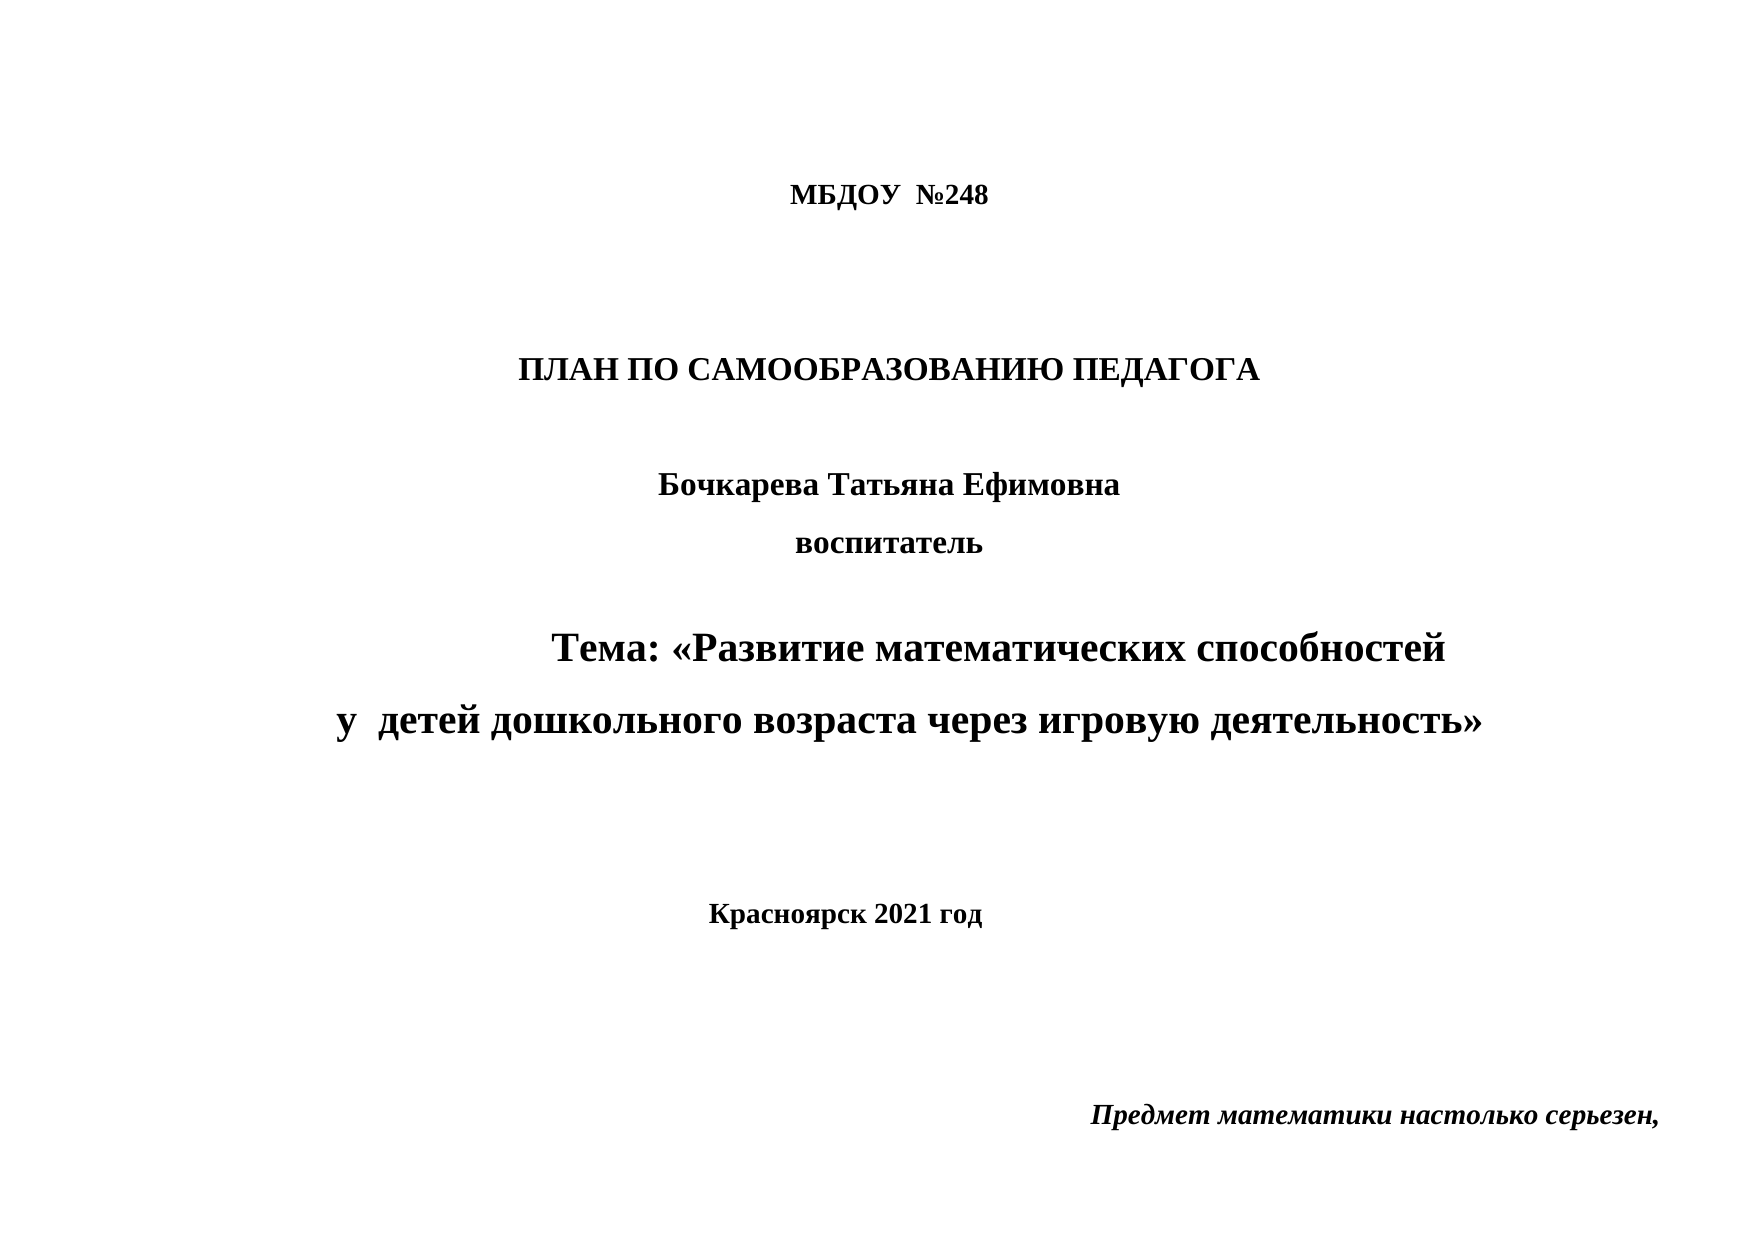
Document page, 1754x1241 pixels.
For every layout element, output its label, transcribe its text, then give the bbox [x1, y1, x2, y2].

text Предмет математики настолько серьезен, [118, 1097, 1660, 1131]
text воспитатель [118, 522, 1660, 561]
text Тема: «Развитие математических способностей [118, 623, 1660, 671]
text МБДОУ №248 [118, 177, 1660, 211]
text Бочкарева Татьяна Ефимовна [118, 465, 1660, 503]
text ПЛАН ПО САМООБРАЗОВАНИЮ ПЕДАГОГА [118, 350, 1660, 388]
text у детей дошкольного возраста через игровую деятельность» [118, 695, 1660, 743]
text Красноярск 2021 год [6, 896, 1660, 929]
